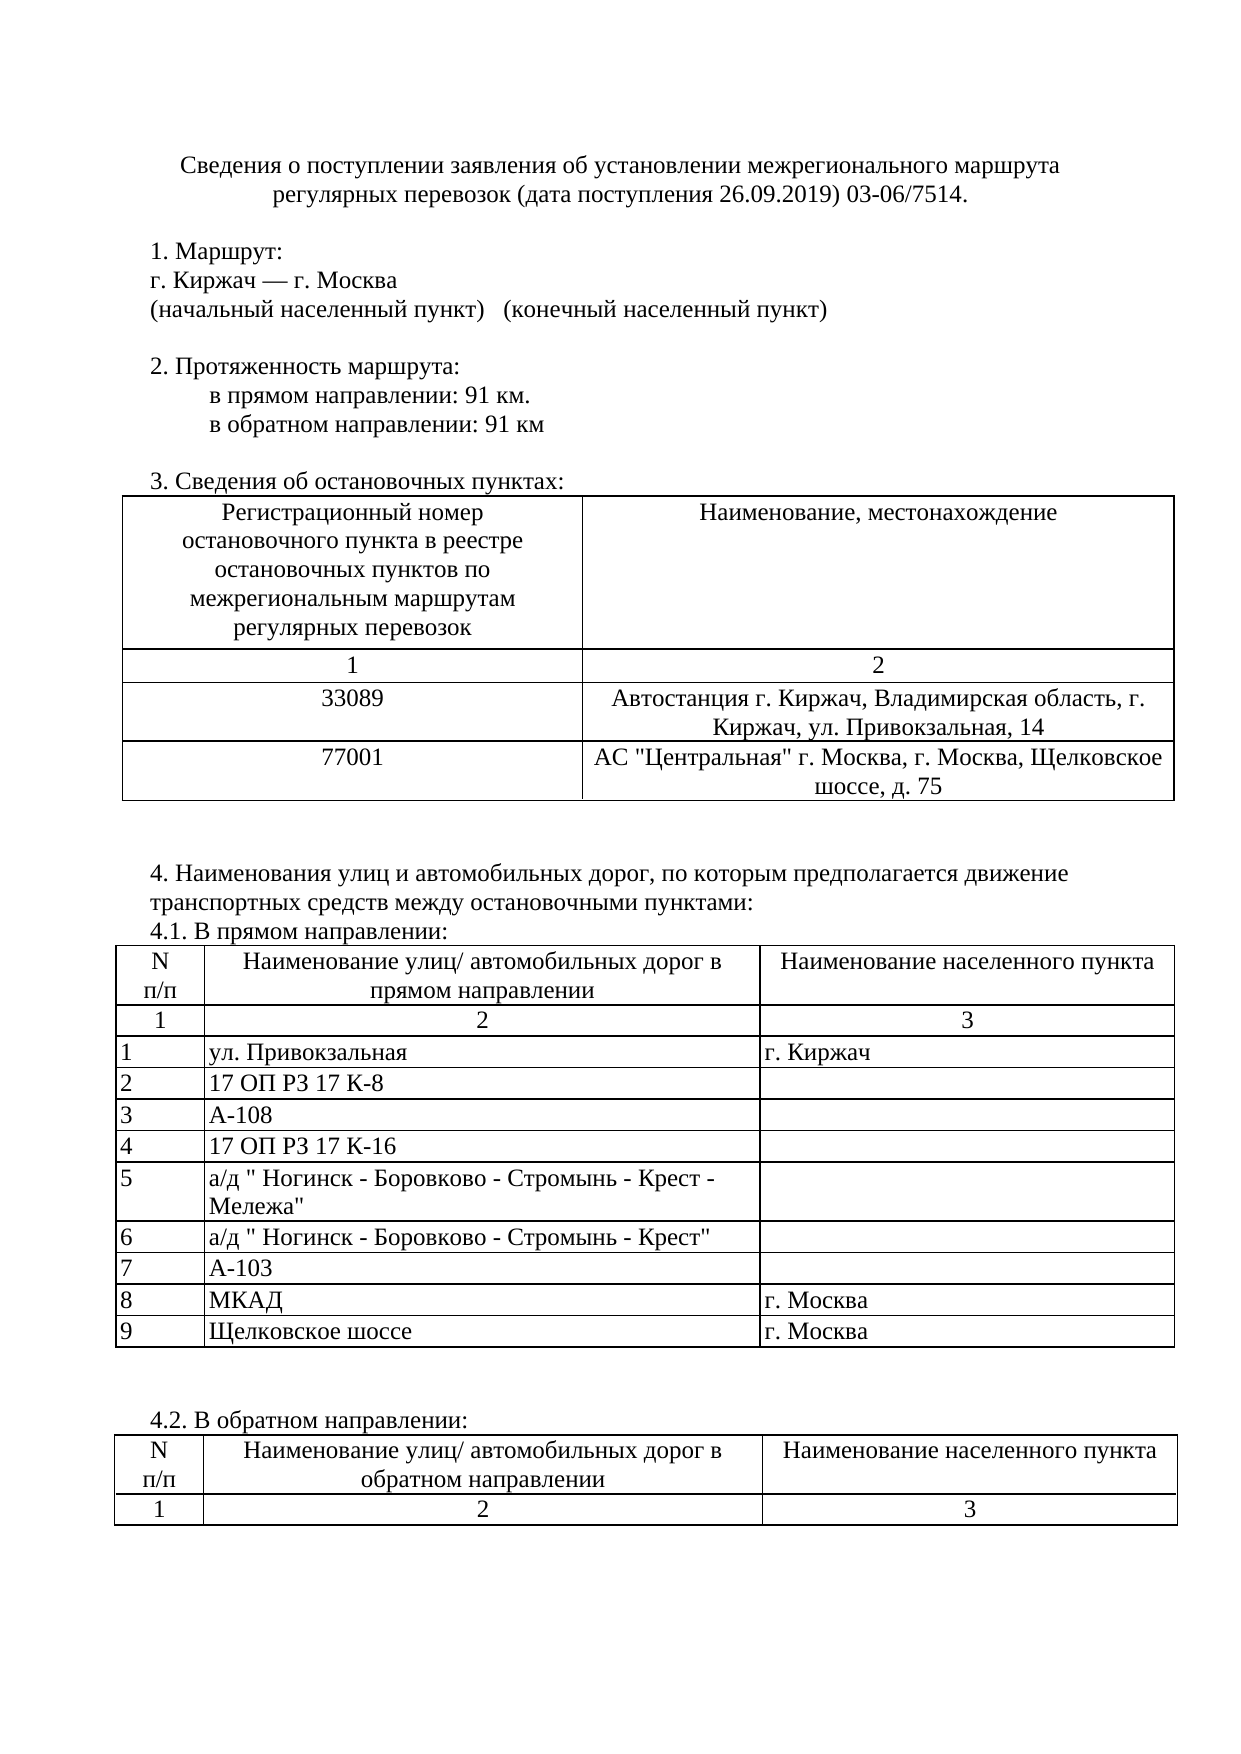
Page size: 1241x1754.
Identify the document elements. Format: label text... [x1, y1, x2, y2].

table_cell 2 [117, 1068, 204, 1098]
table_cell 3 [761, 1006, 1174, 1035]
table_cell 6 [117, 1222, 204, 1252]
table_cell г. Москва [761, 1285, 1174, 1314]
table_cell [761, 1163, 1174, 1220]
text (начальный населенный пункт) (конечный населенный пункт) [150, 294, 1090, 322]
table_cell [761, 1222, 1174, 1252]
table_cell 1 [117, 1006, 204, 1035]
table_cell 4 [117, 1131, 204, 1161]
table_cell 77001 [123, 742, 582, 799]
table_header N п/п [117, 946, 204, 1004]
table_cell 1 [115, 1494, 203, 1524]
table_cell А-108 [205, 1100, 759, 1130]
table_cell 17 ОП РЗ 17 К-16 [205, 1131, 759, 1161]
table_cell 7 [117, 1253, 204, 1283]
table_cell [761, 1100, 1174, 1130]
table_cell а/д " Ногинск - Боровково - Стромынь - Крест" [205, 1222, 759, 1252]
table_cell 1 [123, 650, 582, 681]
table_cell 5 [117, 1163, 204, 1220]
table_header Наименование населенного пункта [763, 1436, 1177, 1493]
text 4.1. В прямом направлении: [150, 916, 1090, 945]
text г. Киржач — г. Москва [150, 265, 1090, 294]
table_header Регистрационный номер остановочного пункта в реестре остановочных пунктов по межрегиональным маршрутам регулярных перевозок [123, 497, 582, 648]
table_cell 17 ОП РЗ 17 К-8 [205, 1068, 759, 1098]
table_cell 9 [117, 1316, 204, 1346]
table_header N п/п [115, 1436, 203, 1493]
text в прямом направлении: 91 км. [150, 380, 1090, 409]
text в обратном направлении: 91 км [150, 409, 1090, 437]
text Сведения о поступлении заявления об установлении межрегионального маршрута регулярных перевозок (дата поступления 26.09.2019) 03-06/7514. [150, 150, 1090, 207]
table_header Наименование населенного пункта [761, 946, 1174, 1004]
table_cell г. Киржач [761, 1037, 1174, 1067]
text 4. Наименования улиц и автомобильных дорог, по которым предполагается движение транспортных средств между остановочными пунктами: [150, 858, 1090, 916]
table_cell Автостанция г. Киржач, Владимирская область, г. Киржач, ул. Привокзальная, 14 [583, 683, 1173, 740]
table_cell АС "Центральная" г. Москва, г. Москва, Щелковское шоссе, д. 75 [583, 742, 1173, 799]
table_cell Щелковское шоссе [205, 1316, 759, 1346]
text 3. Сведения об остановочных пунктах: [150, 466, 1090, 495]
table_header Наименование, местонахождение [583, 497, 1173, 648]
table_cell [761, 1253, 1174, 1283]
table_cell МКАД [205, 1285, 759, 1314]
table_cell [761, 1131, 1174, 1161]
text 1. Маршрут: [150, 236, 1090, 265]
table_cell А-103 [205, 1253, 759, 1283]
text 4.2. В обратном направлении: [150, 1405, 1090, 1434]
table_cell [761, 1068, 1174, 1098]
table_cell 2 [204, 1495, 762, 1524]
table_cell 33089 [123, 683, 582, 740]
table_cell 2 [583, 650, 1173, 681]
table_cell 8 [117, 1285, 204, 1314]
table_cell г. Москва [761, 1316, 1174, 1346]
table_cell 1 [117, 1037, 204, 1067]
table_header Наименование улиц/ автомобильных дорог в обратном направлении [204, 1436, 762, 1493]
table_cell а/д " Ногинск - Боровково - Стромынь - Крест - Мележа" [205, 1163, 759, 1220]
table_cell 3 [763, 1493, 1177, 1524]
table_header Наименование улиц/ автомобильных дорог в прямом направлении [205, 946, 759, 1004]
text 2. Протяженность маршрута: [150, 351, 1090, 380]
table_cell ул. Привокзальная [205, 1037, 759, 1067]
table_cell 2 [205, 1006, 759, 1035]
table_cell 3 [117, 1100, 204, 1130]
